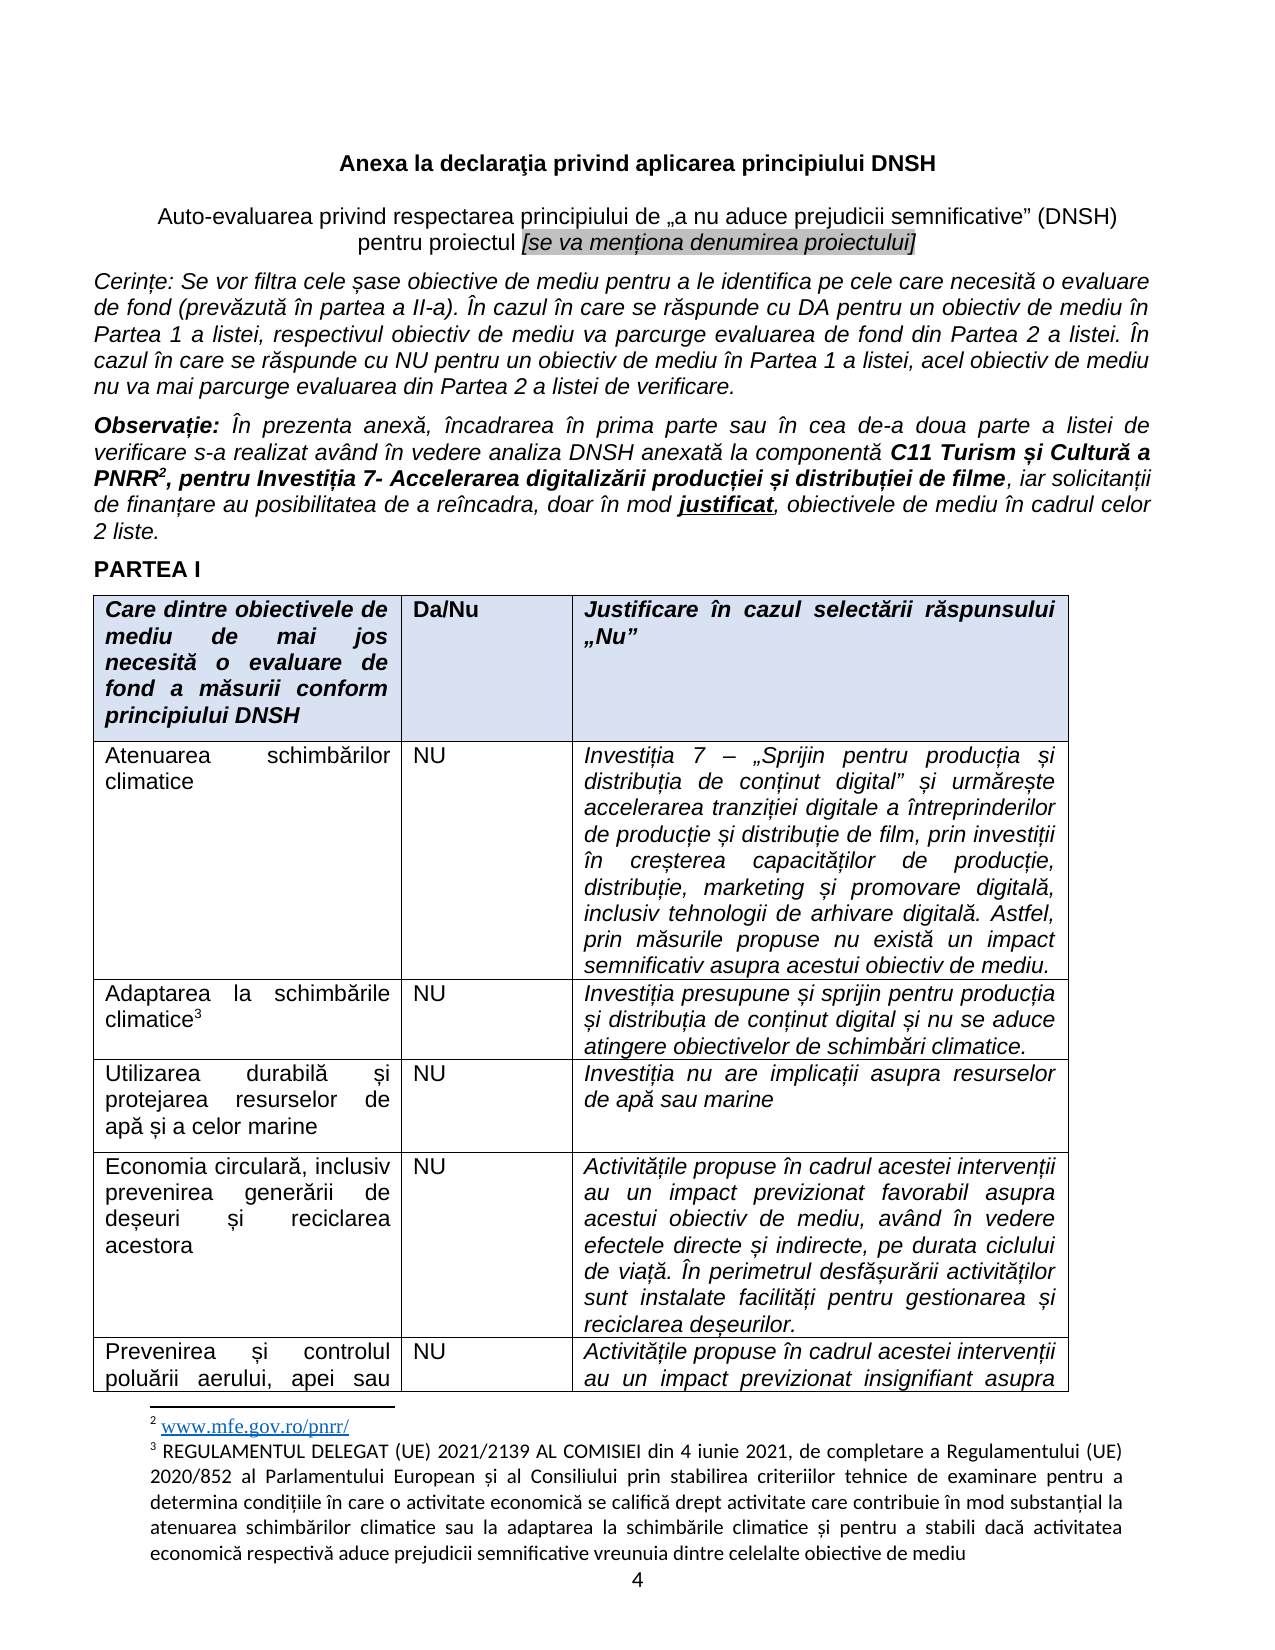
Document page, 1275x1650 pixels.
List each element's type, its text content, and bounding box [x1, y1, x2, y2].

table_cell NU [402, 1060, 572, 1152]
text PARTEA I [94, 556, 1153, 583]
table_cell NU [402, 980, 572, 1059]
table_cell Investiția 7 – „Sprijin pentru producția și distribuția de conținut digital” și urmărește accelerarea tranziției digitale a întreprinderilor de producție și distribuție de film, prin investiții în creșterea capacităților de producție, distribuție, marketing și promovare digitală, inclusiv tehnologii de arhivare digitală. Astfel, prin măsurile propuse nu există un impact semnificativ asupra acestui obiectiv de mediu. [573, 742, 1068, 979]
table_cell Activitățile propuse în cadrul acestei intervenții au un impact previzionat favorabil asupra acestui obiectiv de mediu, având în vedere efectele directe și indirecte, pe durata ciclului de viață. În perimetrul desfășurării activităților sunt instalate facilități pentru gestionarea și reciclarea deșeurilor. [573, 1153, 1068, 1337]
table_cell NU [402, 1338, 572, 1391]
table_cell Investiția presupune și sprijin pentru producția și distribuția de conținut digital și nu se aduce atingere obiectivelor de schimbări climatice. [573, 980, 1068, 1059]
table_cell NU [402, 742, 572, 979]
table_header Da/Nu [402, 596, 572, 741]
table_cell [573, 1338, 1068, 1391]
table_cell Investiția nu are implicații asupra resurselor de apă sau marine [573, 1060, 1068, 1152]
table_cell Economia circulară, inclusiv prevenirea generării de deșeuri și reciclarea acestora [94, 1153, 401, 1337]
text Auto-evaluarea privind respectarea principiului de „a nu aduce prejudicii semnificative” (DNSH) pentru proiectul [se va menționa denumirea proiectului] [150, 203, 1125, 255]
text Anexa la declaraţia privind aplicarea principiului DNSH [150, 150, 1125, 176]
text Cerințe: Se vor filtra cele șase obiective de mediu pentru a le identifica pe cele care necesită o evaluare de fond (prevăzută în partea a II-a). În cazul în care se răspunde cu DA pentru un obiectiv de mediu în Partea 1 a listei, respectivul obiectiv de mediu va parcurge evaluarea de fond din Partea 2 a listei. În cazul în care se răspunde cu NU pentru un obiectiv de mediu în Partea 1 a listei, acel obiectiv de mediu nu va mai parcurge evaluarea din Partea 2 a listei de verificare. [94, 268, 1153, 400]
table_cell Utilizarea durabilă și protejarea resurselor de apă și a celor marine [94, 1060, 401, 1152]
table_header Care dintre obiectivele de mediu de mai jos necesită o evaluare de fond a măsurii conform principiului DNSH [94, 596, 401, 741]
table_cell NU [402, 1153, 572, 1337]
table_cell Adaptarea la schimbările climatice [94, 980, 401, 1059]
table_header Justificare în cazul selectării răspunsului „Nu” [573, 596, 1068, 741]
table_cell Atenuarea schimbărilor climatice [94, 742, 401, 979]
text Observație: În prezenta anexă, încadrarea în prima parte sau în cea de-a doua parte a listei de verificare s-a realizat având în vedere analiza DNSH anexată la componentă C11 Turism și Cultură a PNRR, pentru Investiția 7- Accelerarea digitalizării producției și distribuției de filme, iar solicitanții de finanțare au posibilitatea de a reîncadra, doar în mod justificat, obiectivele de mediu în cadrul celor 2 liste. [94, 412, 1153, 544]
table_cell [94, 1338, 401, 1391]
